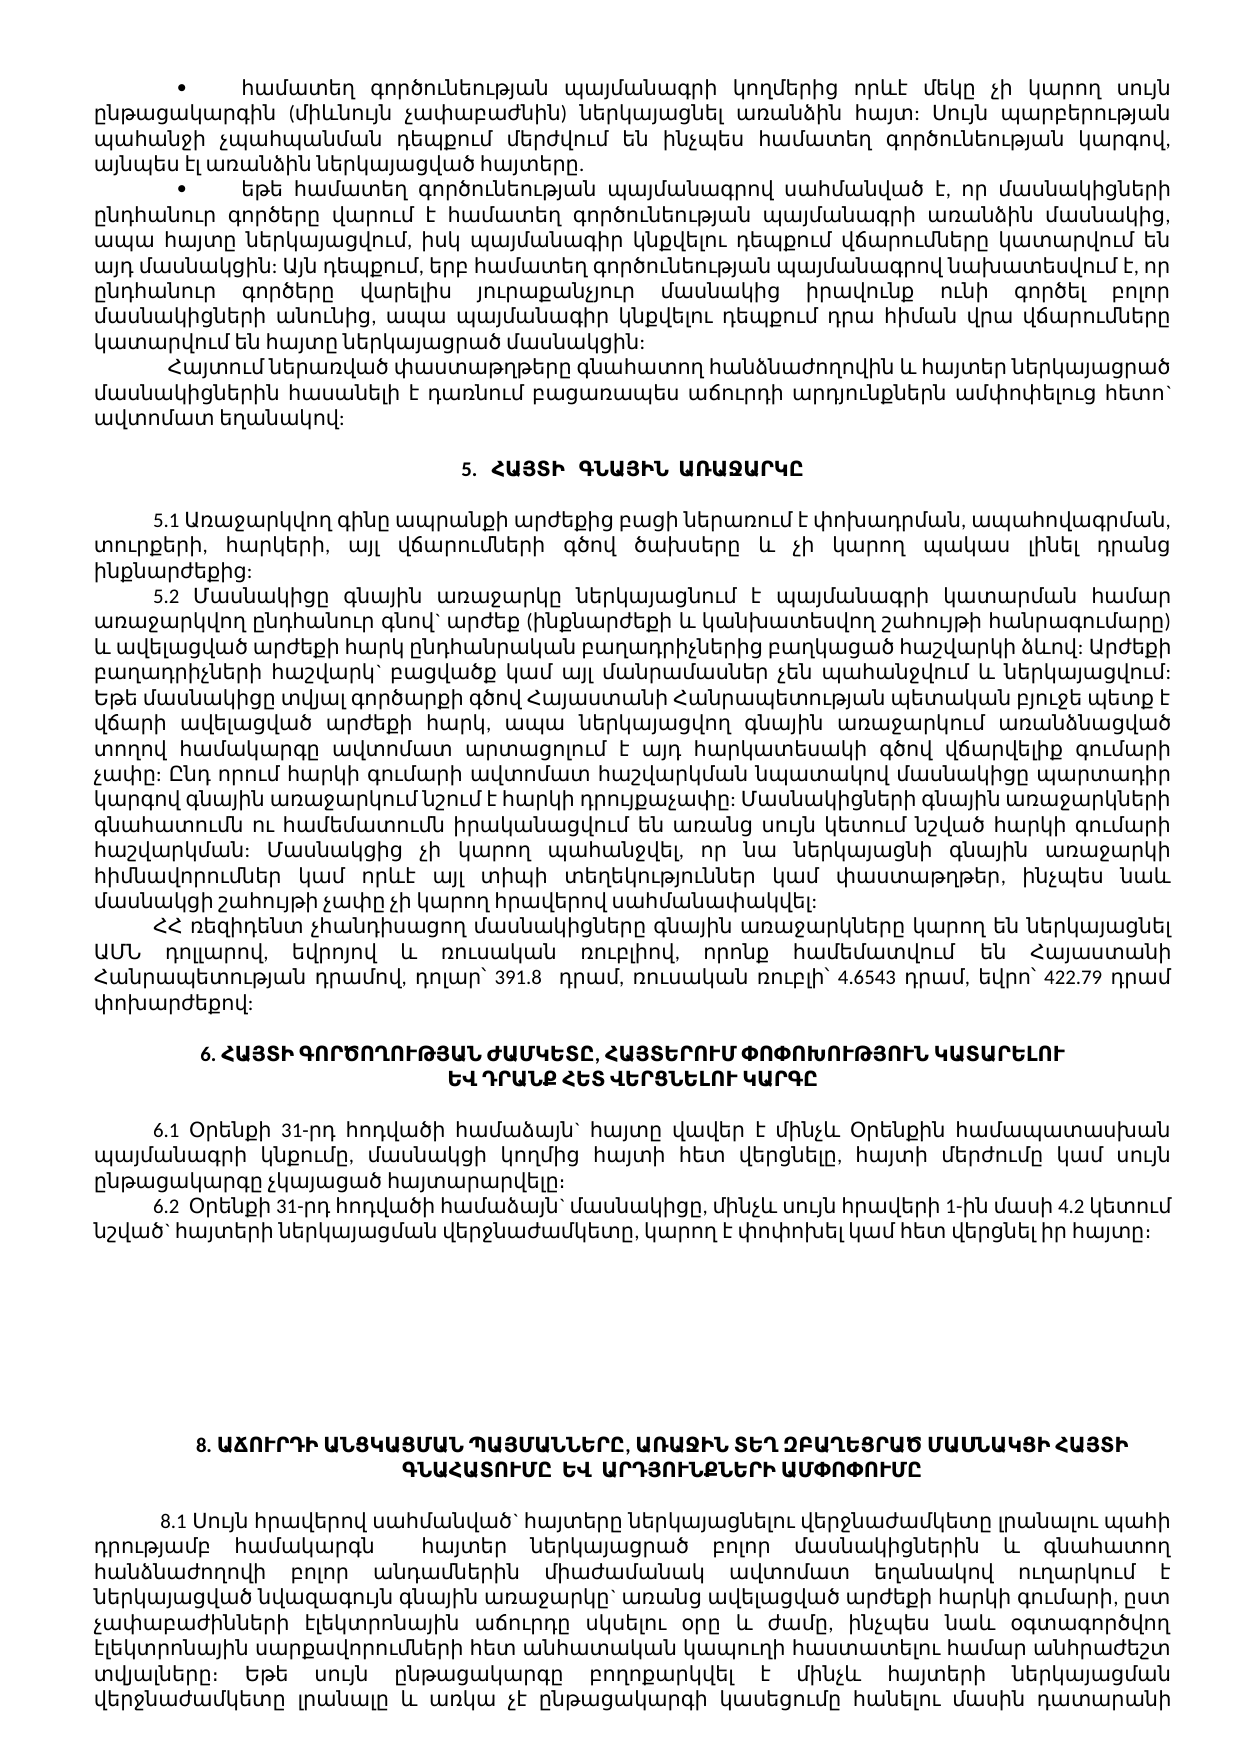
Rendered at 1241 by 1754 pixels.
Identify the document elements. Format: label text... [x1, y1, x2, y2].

text ԵՎ ԴՐԱՆՔ ՀԵՏ ՎԵՐՑՆԵԼՈՒ ԿԱՐԳԸ [94, 1066, 1171, 1092]
text ԳՆԱՀԱՏՈՒՄԸ ԵՎ ԱՐԴՅՈՒՆՔՆԵՐԻ ԱՄՓՈՓՈՒՄԸ [94, 1457, 1171, 1483]
text 6.1 Օրենքի 31-րդ հոդվածի համաձայն` հայտը վավեր է մինչև Օրենքին համապատասխան պայմանագրի կնքումը, մասնակցի կողմից հայտի հետ վերցնելը, հայտի մերժումը կամ սույն ընթացակարգը չկայացած հայտարարվելը։ [94, 1117, 1171, 1193]
text Հայտում ներառված փաստաթղթերը գնահատող հանձնաժողովին և հայտեր ներկայացրած մասնակիցներին հասանելի է դառնում բացառապես աճուրդի արդյունքներն ամփոփելուց հետո` ավտոմատ եղանակով: [94, 354, 1171, 431]
text ՀՀ ռեզիդենտ չհանդիսացող մասնակիցները գնային առաջարկները կարող են ներկայացնել ԱՄՆ դոլլարով, եվրոյով և ռուսական ռուբլիով, որոնք համեմատվում են Հայաստանի Հանրապետության դրամով, դոլար՝ 391.8 դրամ, ռուսական ռուբլի՝ 4.6543 դրամ, եվրո՝ 422.79 դրամ փոխարժեքով: [94, 914, 1171, 1015]
text 8. ԱՃՈՒՐԴԻ ԱՆՑԿԱՑՄԱՆ ՊԱՅՄԱՆՆԵՐԸ, ԱՌԱՋԻՆ ՏԵՂ ԶԲԱՂԵՑՐԱԾ ՄԱՍՆԱԿՑԻ ՀԱՅՏԻ [94, 1432, 1171, 1457]
text 5.2 Մասնակիցը գնային առաջարկը ներկայացնում է պայմանագրի կատարման համար առաջարկվող ընդհանուր գնով` արժեք (ինքնարժեքի և կանխատեսվող շահույթի հանրագումարը) և ավելացված արժեքի հարկ ընդհանրական բաղադրիչներից բաղկացած հաշվարկի ձևով: Արժեքի բաղադրիչների հաշվարկ` բացվածք կամ այլ մանրամասներ չեն պահանջվում և ներկայացվում: Եթե մասնակիցը տվյալ գործարքի գծով Հայաստանի Հանրապետության պետական բյուջե պետք է վճարի ավելացված արժեքի հարկ, ապա ներկայացվող գնային առաջարկում առանձնացված տողով համակարգը ավտոմատ արտացոլում է այդ հարկատեսակի գծով վճարվելիք գումարի չափը: Ընդ որում հարկի գումարի ավտոմատ հաշվարկման նպատակով մասնակիցը պարտադիր կարգով գնային առաջարկում նշում է հարկի դրույքաչափը: Մասնակիցների գնային առաջարկների գնահատումն ու համեմատումն իրականացվում են առանց սույն կետում նշված հարկի գումարի հաշվարկման: Մասնակցից չի կարող պահանջվել, որ նա ներկայացնի գնային առաջարկի հիմնավորումներ կամ որևէ այլ տիպի տեղեկություններ կամ փաստաթղթեր, ինչպես նաև մասնակցի շահույթի չափը չի կարող հրավերով սահմանափակվել: [94, 583, 1171, 914]
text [94, 1508, 1171, 1712]
text 6.2 Օրենքի 31-րդ հոդվածի համաձայն` մասնակիցը, մինչև սույն հրավերի 1-ին մասի 4.2 կետում նշված` հայտերի ներկայացման վերջնաժամկետը, կարող է փոփոխել կամ հետ վերցնել իր հայտը։ [94, 1193, 1171, 1244]
text 6. ՀԱՅՏԻ ԳՈՐԾՈՂՈՒԹՅԱՆ ԺԱՄԿԵՏԸ, ՀԱՅՏԵՐՈՒՄ ՓՈՓՈԽՈՒԹՅՈՒՆ ԿԱՏԱՐԵԼՈՒ [94, 1041, 1171, 1066]
text 5. ՀԱՅՏԻ ԳՆԱՅԻՆ ԱՌԱՋԱՐԿԸ [94, 456, 1171, 482]
text 5.1 Առաջարկվող գինը ապրանքի արժեքից բացի ներառում է փոխադրման, ապահովագրման, տուրքերի, հարկերի, այլ վճարումների գծով ծախսերը և չի կարող պակաս լինել դրանց ինքնարժեքից: [94, 507, 1171, 583]
list եթե համատեղ գործունեության պայմանագրով սահմանված է, որ մասնակիցների ընդհանուր գործերը վարում է համատեղ գործունեության պայմանագրի առանձին մասնակից, ապա հայտը ներկայացվում, իսկ պայմանագիր կնքվելու դեպքում վճարումները կատարվում են այդ մասնակցին: Այն դեպքում, երբ համատեղ գործունեության պայմանագրով նախատեսվում է, որ ընդհանուր գործերը վարելիս յուրաքանչյուր մասնակից իրավունք ունի գործել բոլոր մասնակիցների անունից, ապա պայմանագիր կնքվելու դեպքում դրա հիման վրա վճարումները կատարվում են հայտը ներկայացրած մասնակցին: [94, 177, 1171, 354]
list համատեղ գործունեության պայմանագրի կողմերից որևէ մեկը չի կարող սույն ընթացակարգին (միևնույն չափաբաժնին) ներկայացնել առանձին հայտ: Սույն պարբերության պահանջի չպահպանման դեպքում մերժվում են ինչպես համատեղ գործունեության կարգով, այնպես էլ առանձին ներկայացված հայտերը. [94, 75, 1171, 177]
